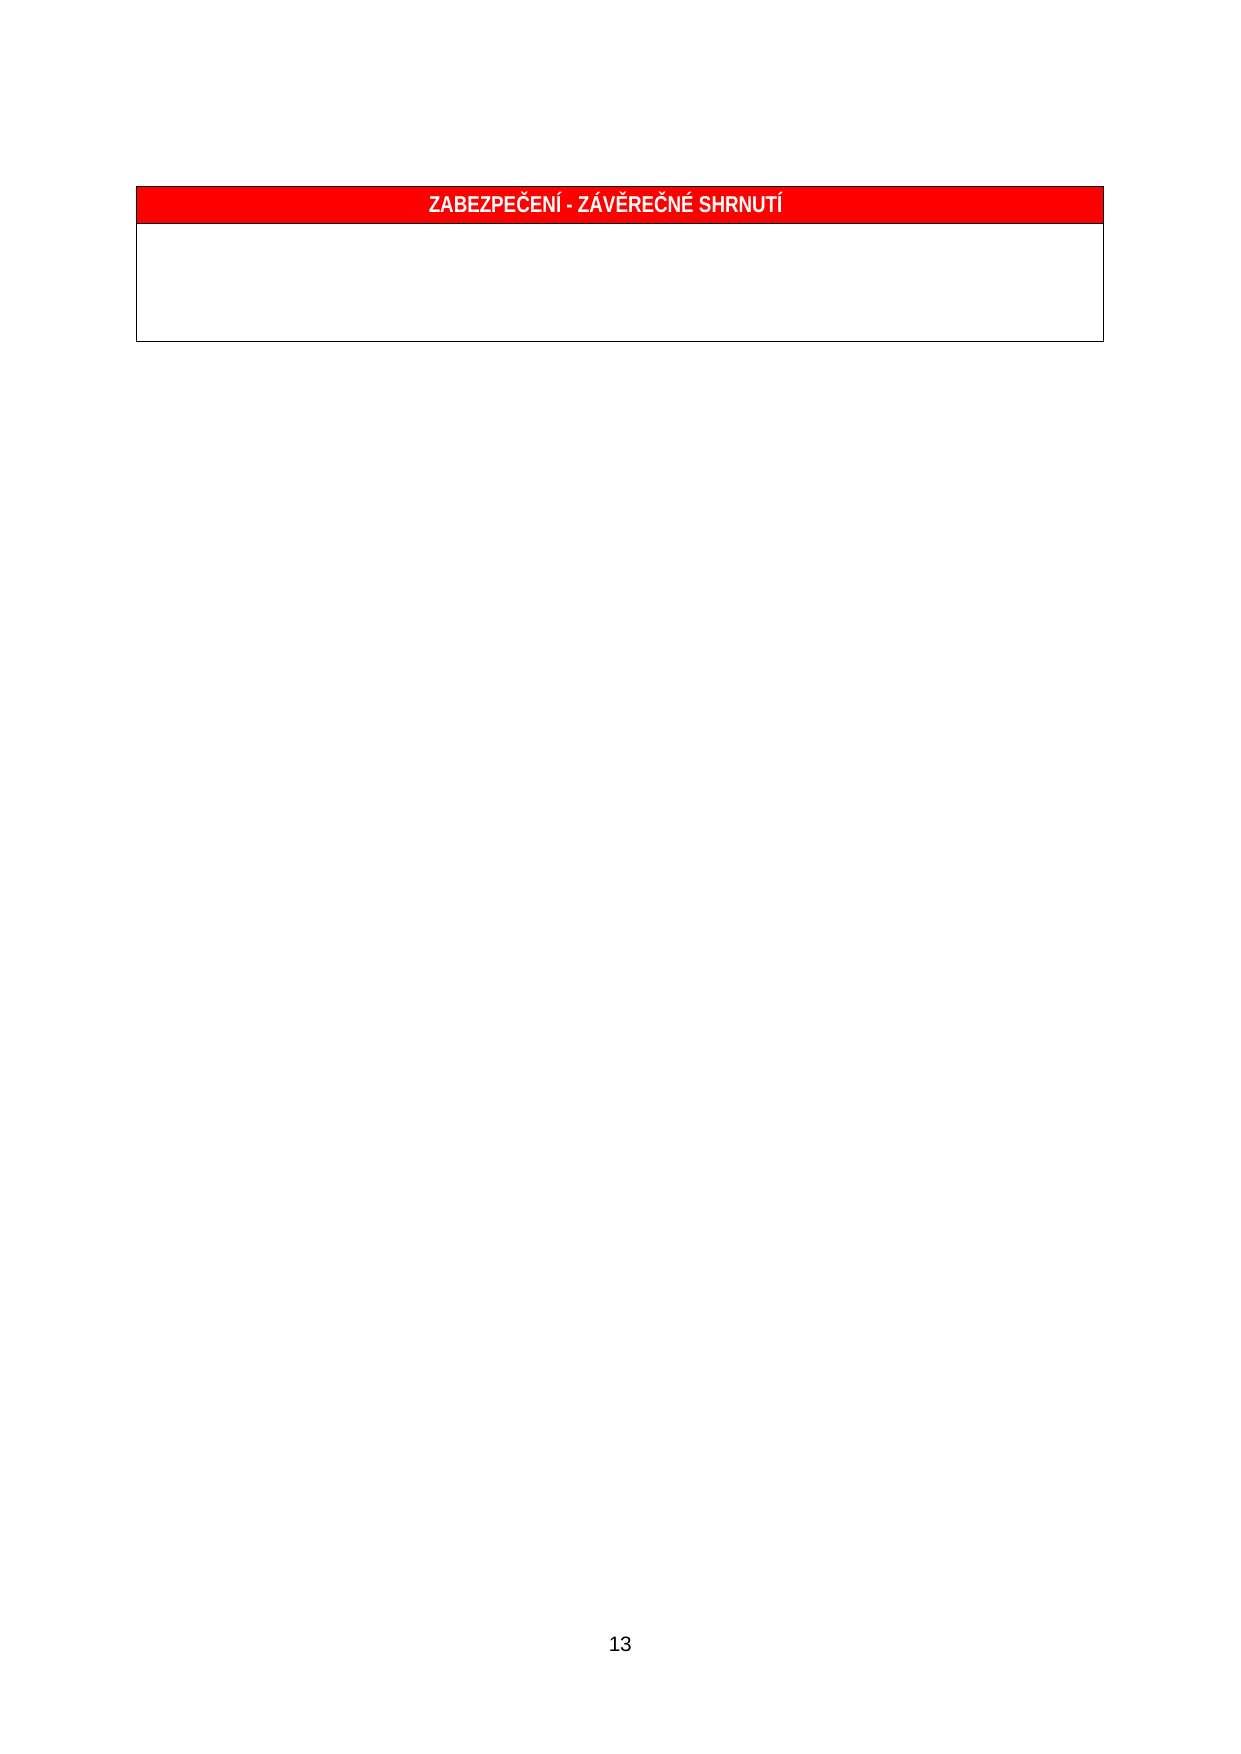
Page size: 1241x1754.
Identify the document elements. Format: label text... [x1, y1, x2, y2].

table_header ZABEZPEČENÍ - ZÁVĚREČNÉ SHRNUTÍ [137, 187, 1103, 223]
table_cell [137, 224, 1103, 341]
